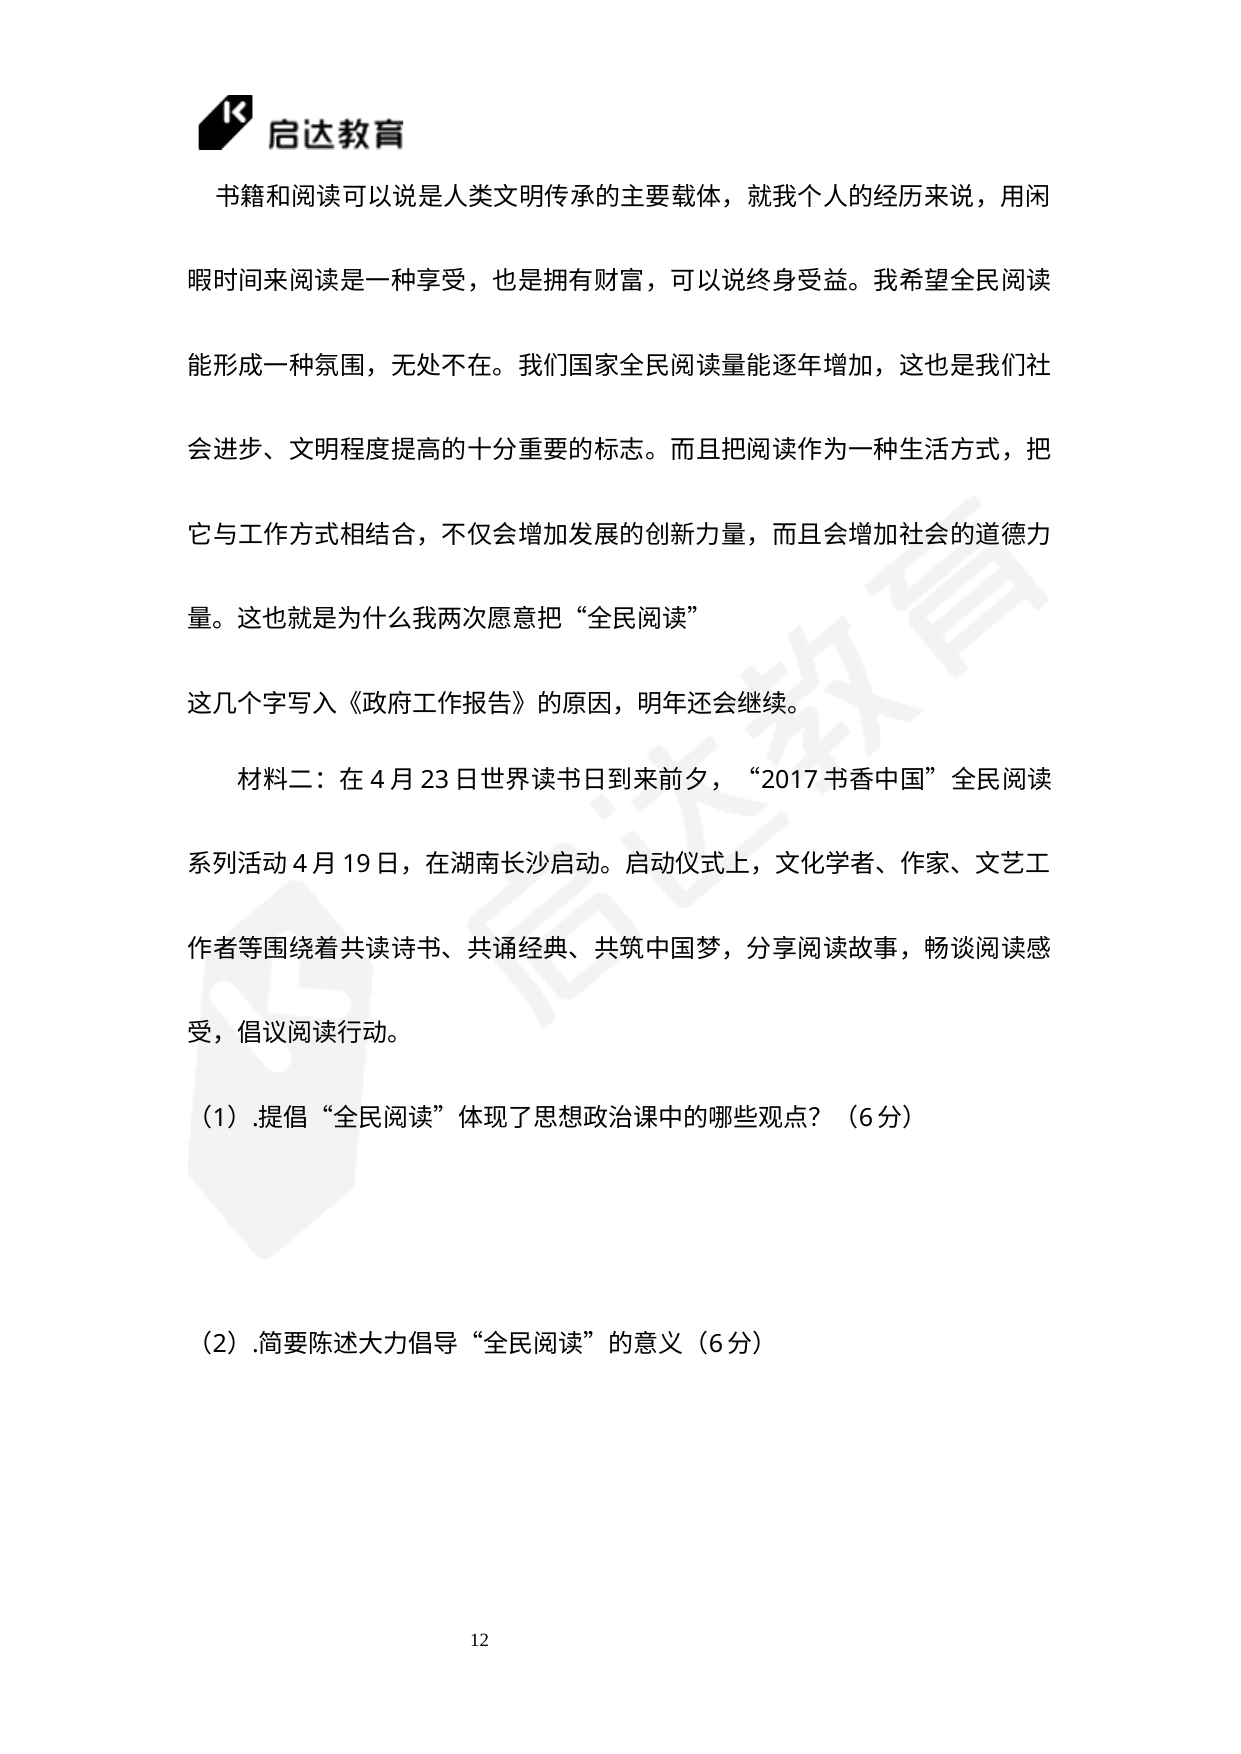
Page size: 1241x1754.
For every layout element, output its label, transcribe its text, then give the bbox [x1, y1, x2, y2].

picture [198, 95, 404, 150]
text 材料二：在4月23日世界读书日到来前夕，“2017书香中国”全民阅读系列活动4月19日，在湖南长沙启动。启动仪式上，文化学者、作家、文艺工作者等围绕着共读诗书、共诵经典、共筑中国梦，分享阅读故事，畅谈阅读感受，倡议阅读行动。 （1）.提倡“全民阅读”体现了思想政治课中的哪些观点？（6分） [187, 745, 1053, 1148]
text （2）.简要陈述大力倡导“全民阅读”的意义（6分） [187, 1309, 1053, 1374]
